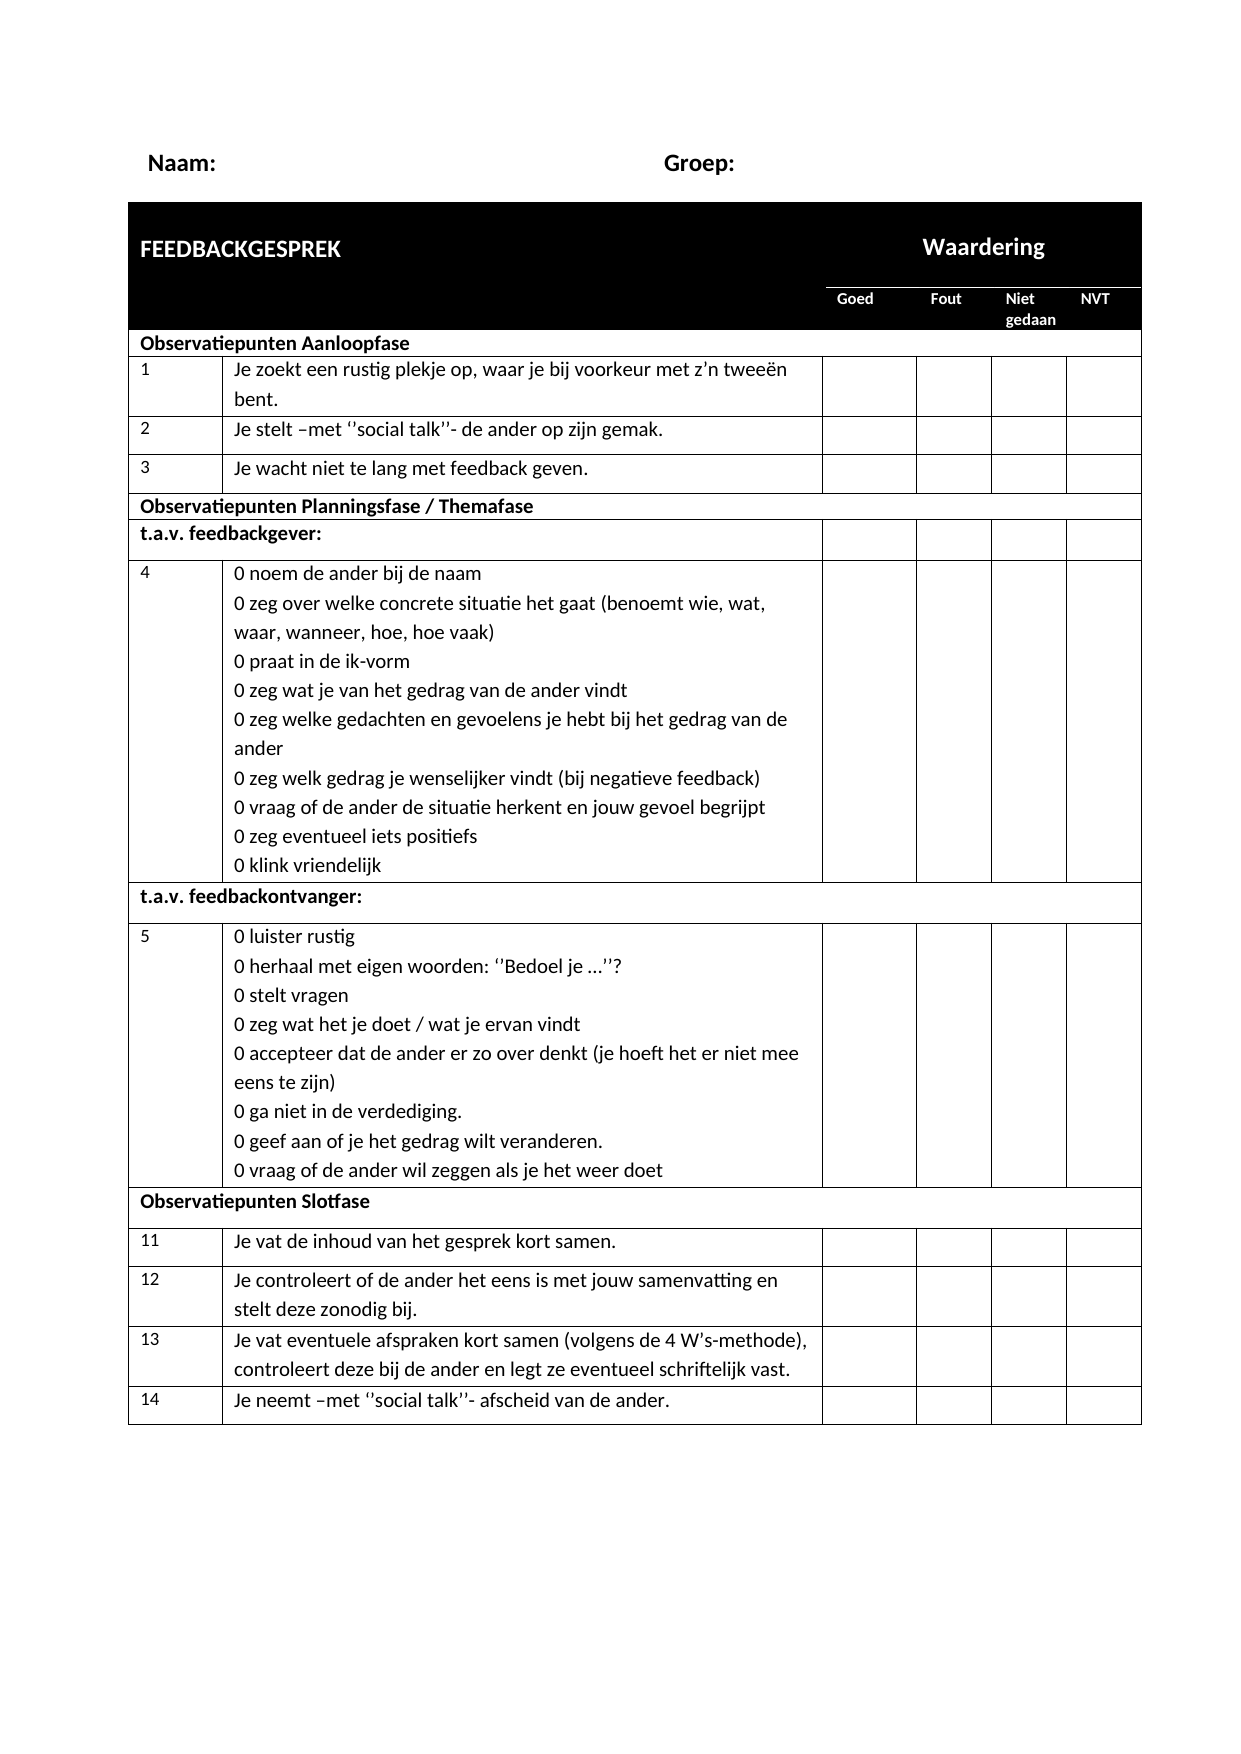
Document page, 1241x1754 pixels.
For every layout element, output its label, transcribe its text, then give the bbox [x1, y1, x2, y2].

table_cell [1067, 924, 1141, 1187]
table_cell 11 [129, 1229, 222, 1266]
table_cell 14 [129, 1387, 222, 1424]
table_cell 0 luister rustig 0 herhaal met eigen woorden: ‘’Bedoel je …’’? 0 stelt vragen 0 zeg wat het je doet / wat je ervan vindt 0 accepteer dat de ander er zo over denkt (je hoeft het er niet mee eens te zijn) 0 ga niet in de verdediging. 0 geef aan of je het gedrag wilt veranderen. 0 vraag of de ander wil zeggen als je het weer doet [223, 924, 822, 1187]
table_cell [1067, 1327, 1141, 1386]
table_cell [917, 1387, 991, 1424]
table_cell Je vat eventuele afspraken kort samen (volgens de 4 W’s-methode), controleert deze bij de ander en legt ze eventueel schriftelijk vast. [223, 1327, 822, 1386]
table_cell [992, 520, 1066, 559]
table_cell [992, 357, 1066, 416]
table_cell [917, 417, 991, 454]
table_cell t.a.v. feedbackontvanger: [129, 883, 1141, 923]
table_cell Fout [920, 289, 994, 329]
table_cell [1067, 455, 1141, 492]
table_cell [917, 357, 991, 416]
table_cell [1067, 561, 1141, 882]
table_cell [917, 455, 991, 492]
table_cell [823, 561, 916, 882]
table_cell Observatiepunten Planningsfase / Themafase [129, 494, 1141, 519]
table_cell [992, 455, 1066, 492]
table_cell 5 [129, 924, 222, 1187]
table_cell [823, 924, 916, 1187]
table_cell 3 [129, 455, 222, 492]
table_cell Je zoekt een rustig plekje op, waar je bij voorkeur met z’n tweeën bent. [223, 357, 822, 416]
table_cell [992, 924, 1066, 1187]
table_cell [992, 417, 1066, 454]
table_cell [823, 1267, 916, 1326]
table_cell [992, 1229, 1066, 1266]
table_cell [1067, 1267, 1141, 1326]
table_cell [917, 520, 991, 559]
table_cell [917, 1327, 991, 1386]
table_cell 0 noem de ander bij de naam 0 zeg over welke concrete situatie het gaat (benoemt wie, wat, waar, wanneer, hoe, hoe vaak) 0 praat in de ik-vorm 0 zeg wat je van het gedrag van de ander vindt 0 zeg welke gedachten en gevoelens je hebt bij het gedrag van de ander 0 zeg welk gedrag je wenselijker vindt (bij negatieve feedback) 0 vraag of de ander de situatie herkent en jouw gevoel begrijpt 0 zeg eventueel iets positiefs 0 klink vriendelijk [223, 561, 822, 882]
text Naam: Groep: [148, 148, 1093, 178]
table_cell 2 [129, 417, 222, 454]
table_cell Niet gedaan [995, 289, 1069, 329]
table_cell Goed [826, 289, 919, 329]
table_cell [1067, 417, 1141, 454]
table_header Waardering [826, 203, 1141, 287]
table_cell Observatiepunten Aanloopfase [129, 330, 1141, 356]
table_cell [917, 1229, 991, 1266]
table_cell [992, 1327, 1066, 1386]
table_cell [917, 1267, 991, 1326]
table_cell Observatiepunten Slotfase [129, 1188, 1141, 1227]
table_cell [823, 357, 916, 416]
table_cell [1067, 1387, 1141, 1424]
table_cell [823, 1229, 916, 1266]
table_cell [823, 455, 916, 492]
table_cell [992, 561, 1066, 882]
table_cell t.a.v. feedbackgever: [129, 520, 822, 559]
table_cell [1067, 357, 1141, 416]
table_cell Je controleert of de ander het eens is met jouw samenvatting en stelt deze zonodig bij. [223, 1267, 822, 1326]
table_cell Je neemt –met ‘’social talk’’- afscheid van de ander. [223, 1387, 822, 1424]
table_cell 12 [129, 1267, 222, 1326]
table_cell [917, 924, 991, 1187]
table_cell [1067, 520, 1141, 559]
table_cell [992, 1387, 1066, 1424]
table_cell 13 [129, 1327, 222, 1386]
table_cell Je vat de inhoud van het gesprek kort samen. [223, 1229, 822, 1266]
table_cell 4 [129, 561, 222, 882]
table_cell [823, 520, 916, 559]
table_cell [823, 1387, 916, 1424]
table_cell [1067, 1229, 1141, 1266]
table_cell [823, 417, 916, 454]
table_cell [917, 561, 991, 882]
table_cell 1 [129, 357, 222, 416]
table_cell [823, 1327, 916, 1386]
table_header FEEDBACKGESPREK [129, 203, 825, 329]
table_cell [992, 1267, 1066, 1326]
table_cell Je wacht niet te lang met feedback geven. [223, 455, 822, 492]
table_cell Je stelt –met ‘’social talk’’- de ander op zijn gemak. [223, 417, 822, 454]
table_cell NVT [1070, 289, 1141, 329]
